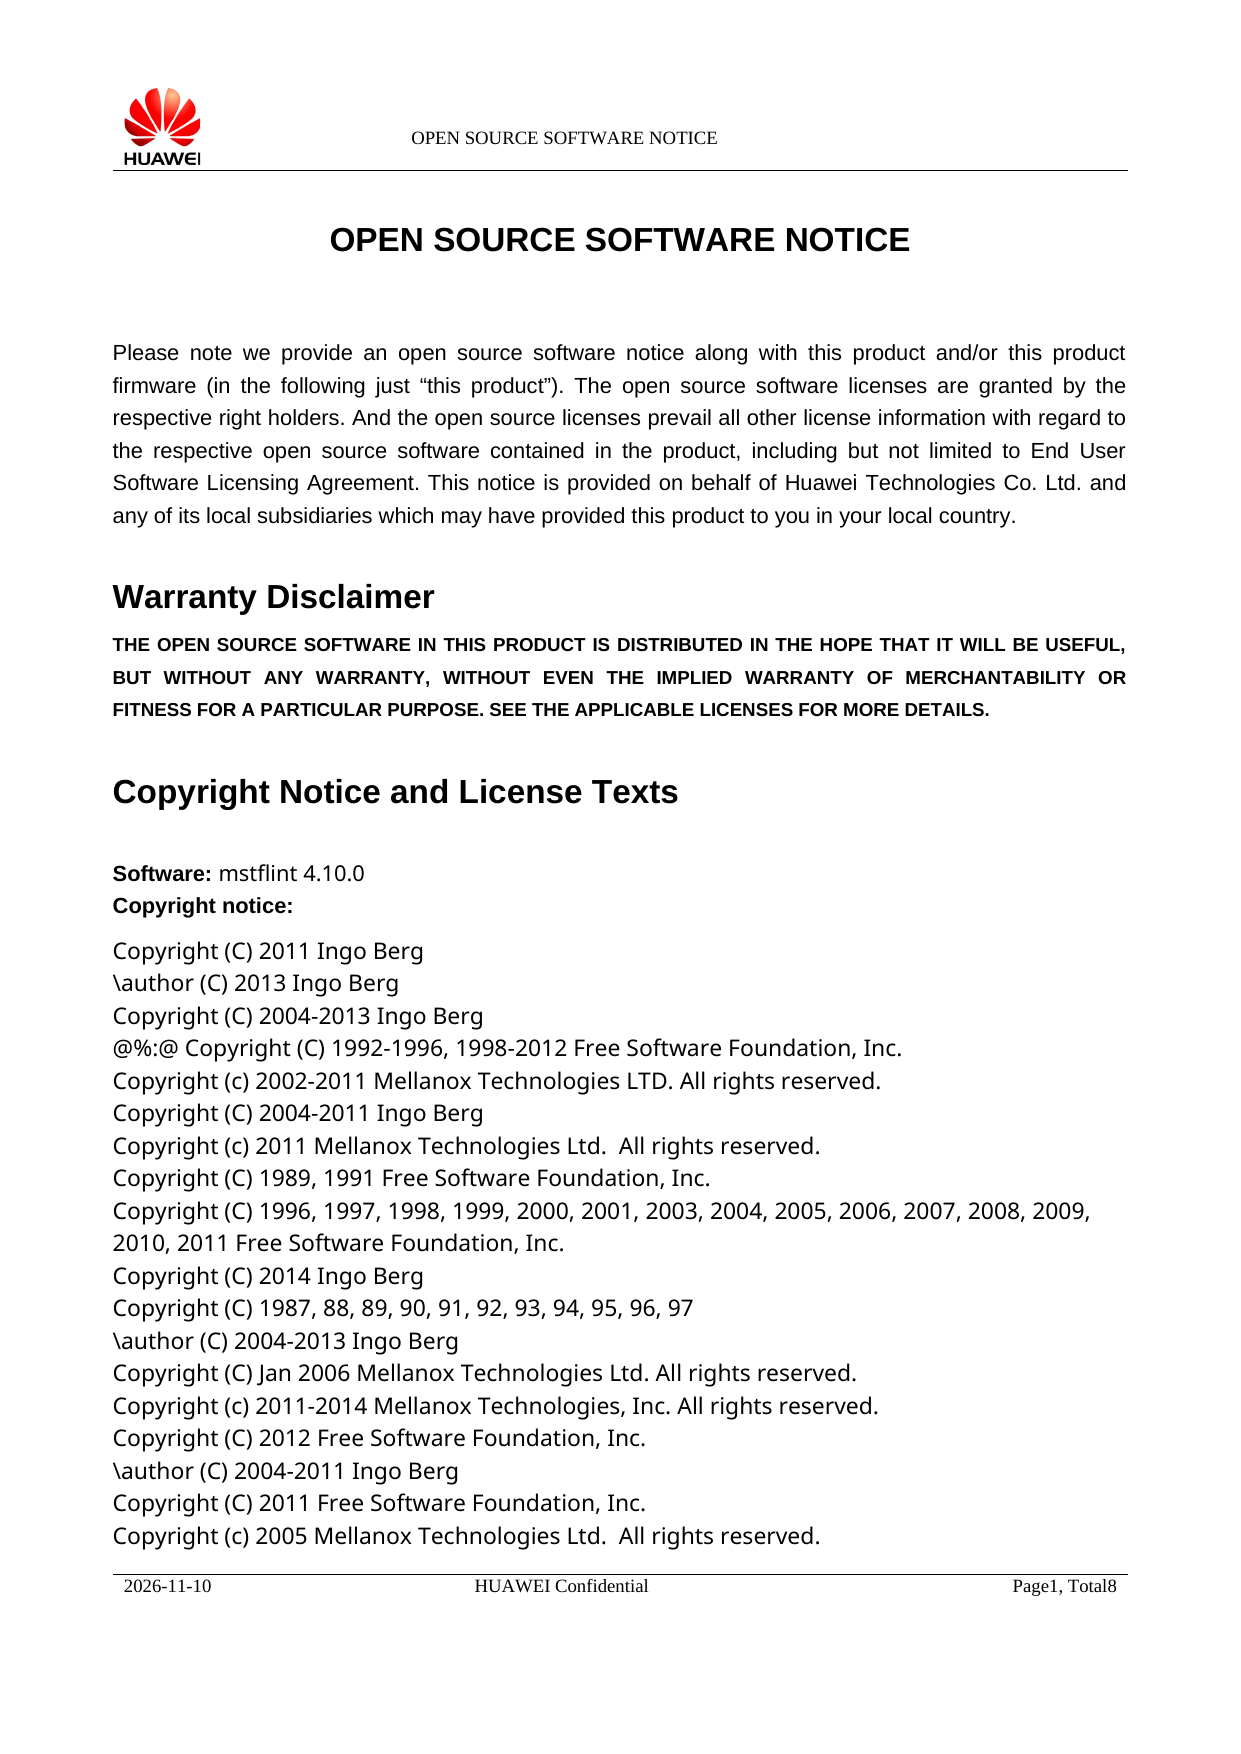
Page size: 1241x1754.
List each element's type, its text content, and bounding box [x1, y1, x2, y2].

text Please note we provide an open source software notice along with this product and/or this product firmware (in the following just “this product”). The open source software licenses are granted by the respective right holders. And the open source licenses prevail all other license information with regard to the respective open source software contained in the product, including but not limited to End User Software Licensing Agreement. This notice is provided on behalf of Huawei Technologies Co. Ltd. and any of its local subsidiaries which may have provided this product to you in your local country. [112, 336, 1128, 531]
title Software: mstflint 4.10.0 [112, 856, 1128, 889]
picture [124, 88, 201, 165]
text Warranty Disclaimer [112, 564, 1128, 629]
text OPEN SOURCE SOFTWARE NOTICE [112, 206, 1128, 271]
text The open source software in this product is distributed in the hope that it will be useful, but WITHOUT ANY WARRANTY, without even the implied warranty of MERCHANTABILITY or FITNESS FOR A PARTICULAR PURPOSE. See the applicable licenses for more details. [112, 629, 1128, 726]
text Copyright Notice and License Texts [112, 759, 1128, 824]
text Copyright notice: [112, 889, 1128, 921]
